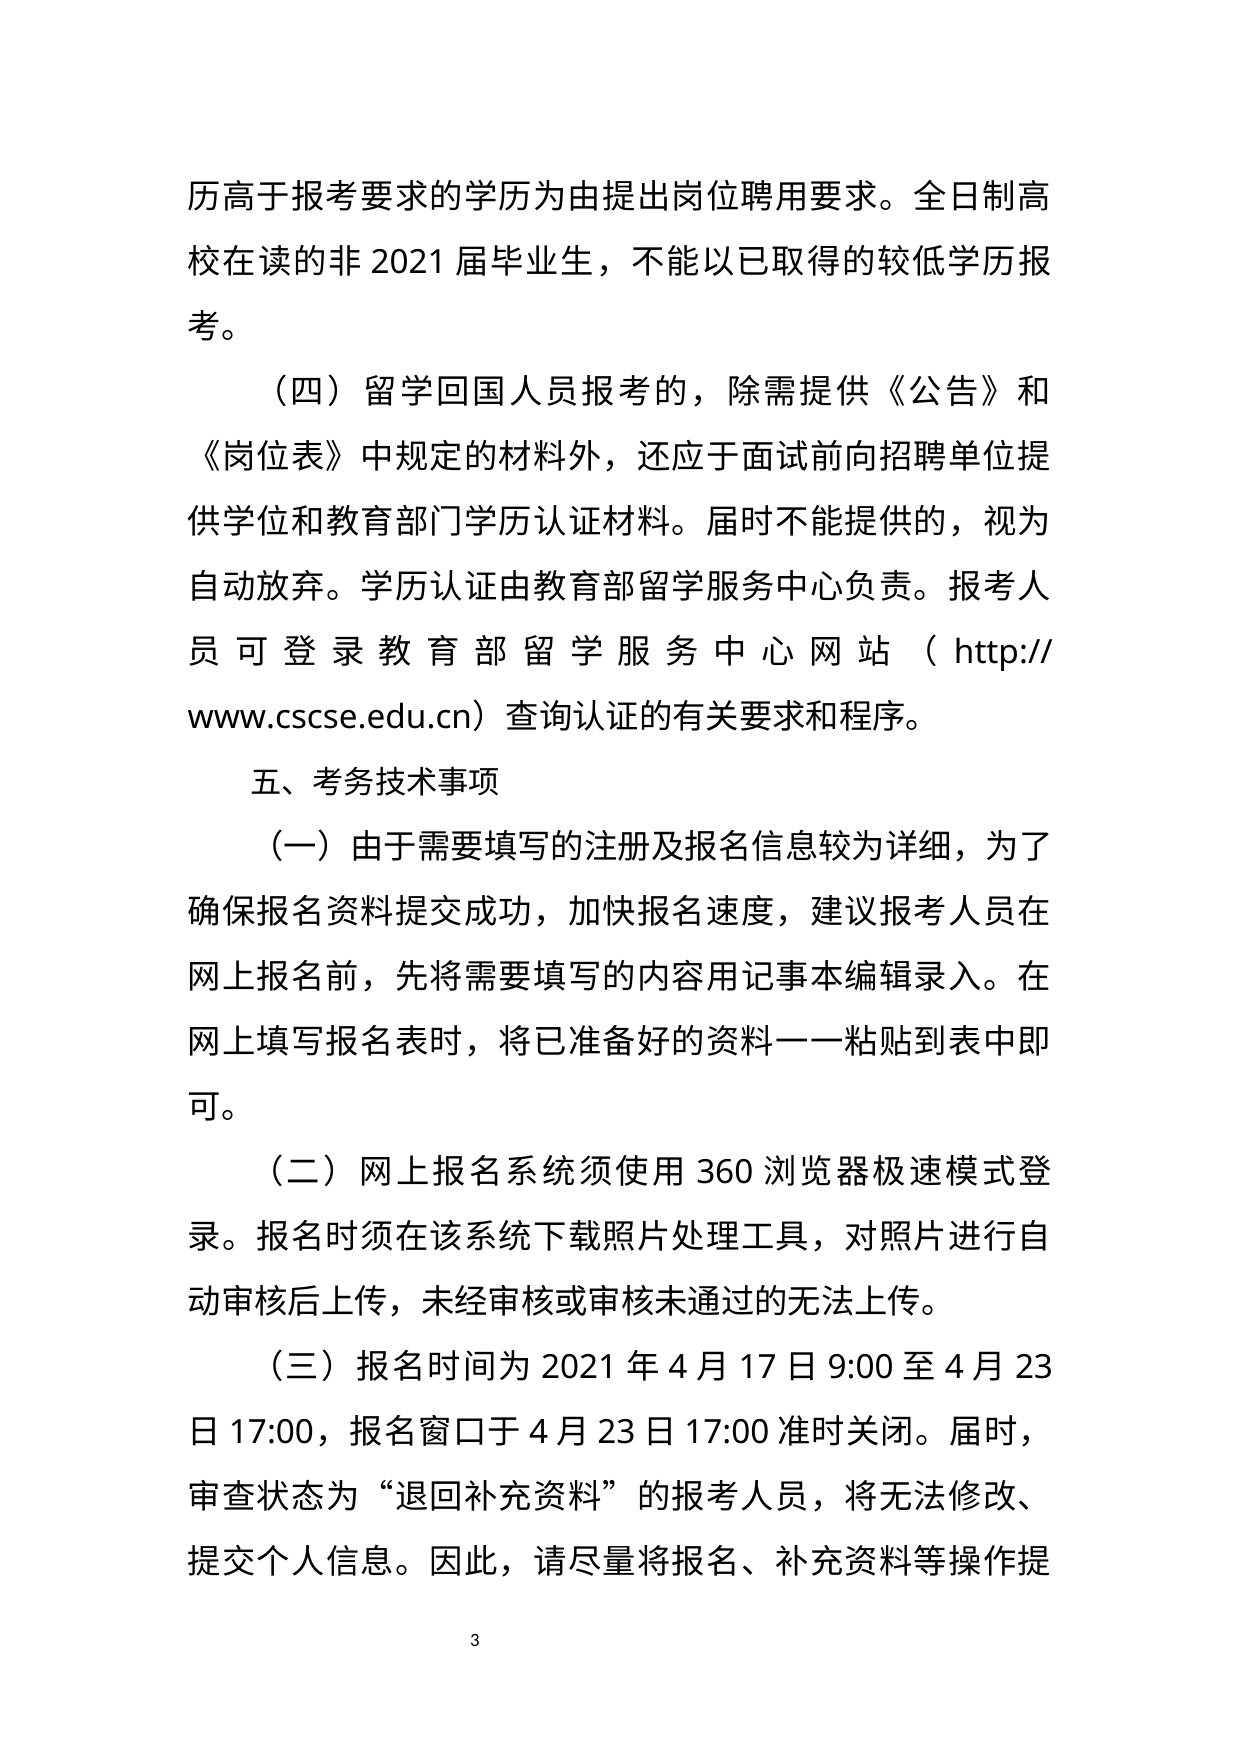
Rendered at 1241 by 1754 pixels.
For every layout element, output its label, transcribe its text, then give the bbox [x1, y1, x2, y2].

text （四）留学回国人员报考的，除需提供《公告》和《岗位表》中规定的材料外，还应于面试前向招聘单位提供学位和教育部门学历认证材料。届时不能提供的，视为自动放弃。学历认证由教育部留学服务中心负责。报考人员可登录教育部留学服务中心网站（http://www.cscse.edu.cn）查询认证的有关要求和程序。 [187, 357, 1053, 747]
text （二）网上报名系统须使用360浏览器极速模式登录。报名时须在该系统下载照片处理工具，对照片进行自动审核后上传，未经审核或审核未通过的无法上传。 [187, 1137, 1053, 1332]
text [187, 162, 1053, 357]
text （一）由于需要填写的注册及报名信息较为详细，为了确保报名资料提交成功，加快报名速度，建议报考人员在网上报名前，先将需要填写的内容用记事本编辑录入。在网上填写报名表时，将已准备好的资料一一粘贴到表中即可。 [187, 812, 1053, 1137]
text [187, 1332, 1053, 1592]
text 五、考务技术事项 [187, 747, 1053, 812]
